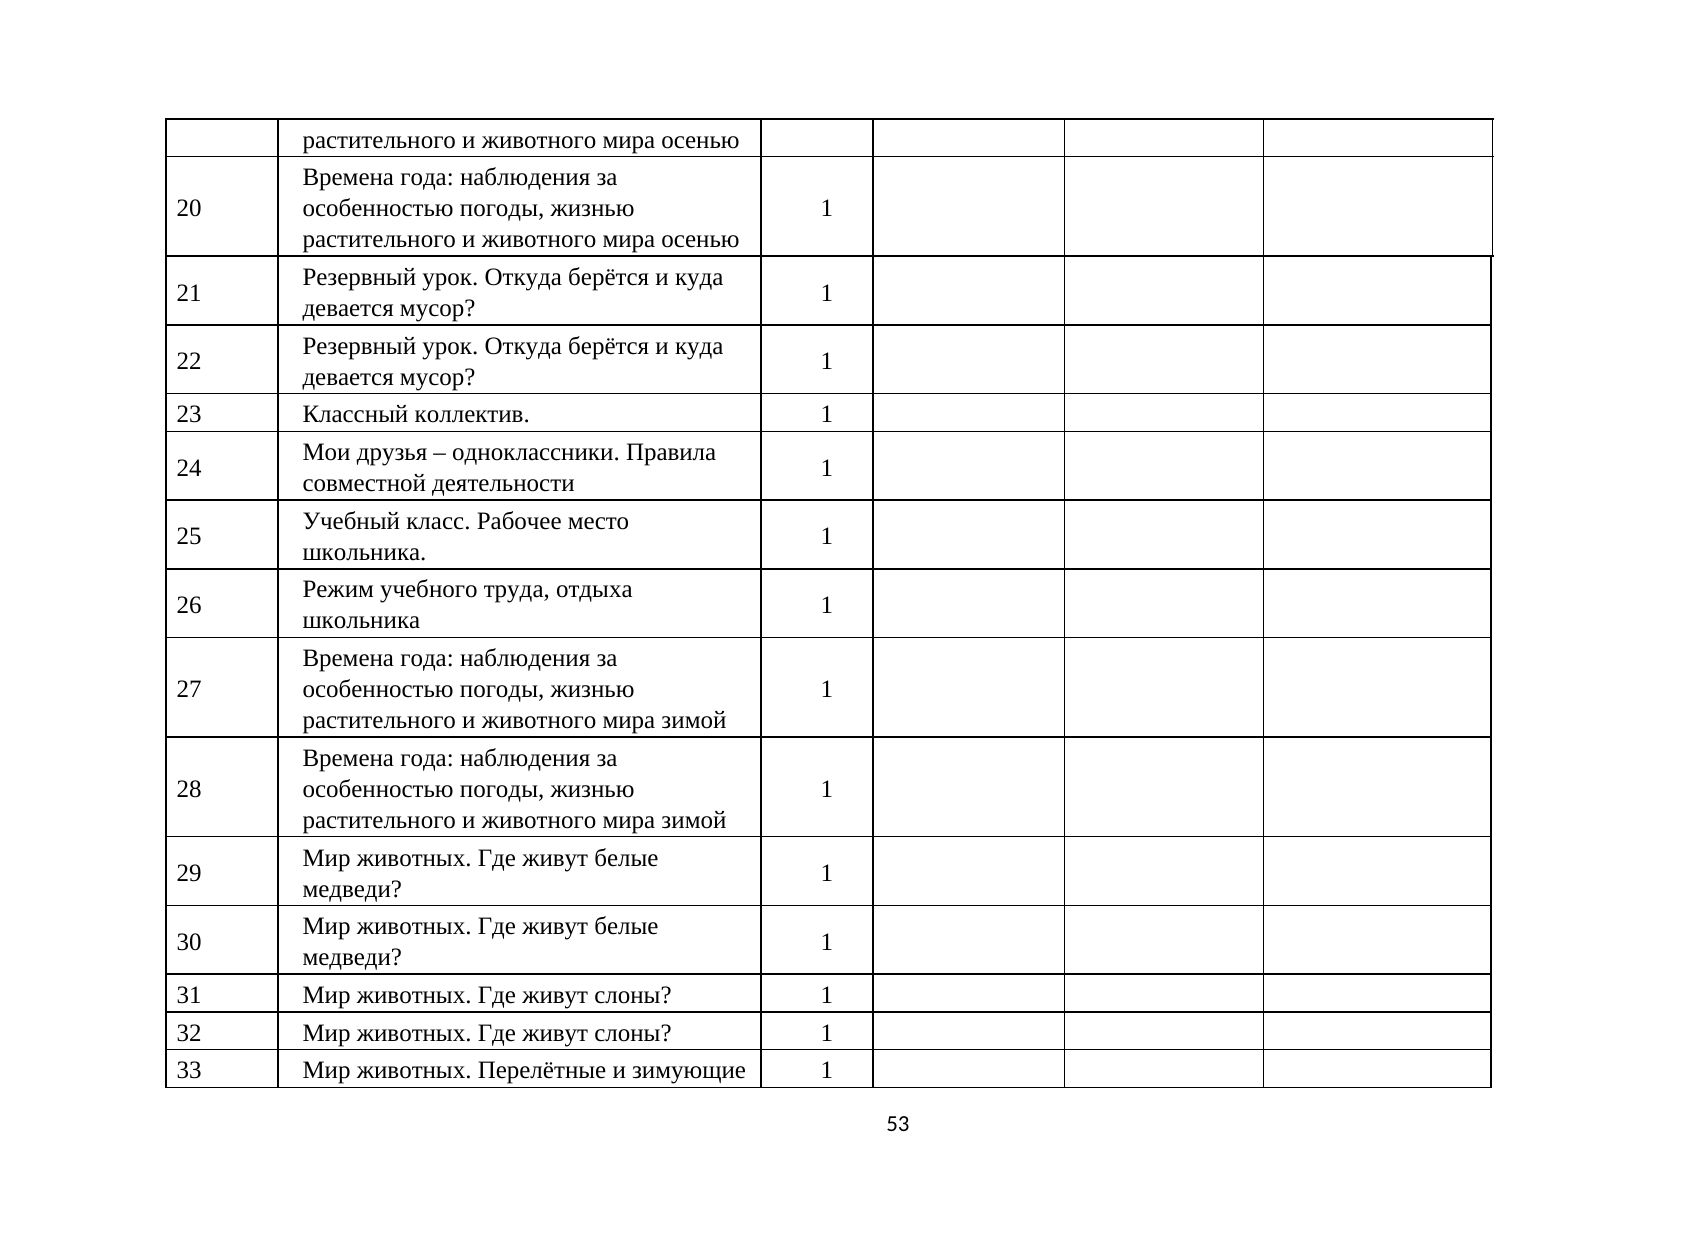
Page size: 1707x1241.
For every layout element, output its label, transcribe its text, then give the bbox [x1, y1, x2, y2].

table_cell [874, 120, 1064, 156]
table_cell [1065, 1013, 1263, 1049]
table_cell 23 [167, 394, 277, 431]
table_cell Времена года: наблюдения за особенностью погоды, жизнью растительного и животного мира зимой [279, 638, 760, 736]
table_cell [874, 394, 1064, 431]
table_cell [1065, 501, 1263, 568]
table_cell [1065, 1050, 1263, 1087]
table_cell 20 [167, 157, 277, 255]
table_cell 1 [762, 157, 872, 255]
table_cell [1264, 120, 1492, 156]
table_cell 30 [167, 906, 277, 973]
table_cell [874, 975, 1064, 1011]
table_cell 31 [167, 975, 277, 1011]
table_cell [1065, 906, 1263, 973]
table_cell [1264, 738, 1490, 836]
table_cell [1065, 738, 1263, 836]
table_cell 24 [167, 432, 277, 499]
table_cell [874, 326, 1064, 393]
table_cell 1 [762, 1050, 872, 1087]
table_cell [874, 638, 1064, 736]
table_cell 1 [762, 326, 872, 393]
table_cell 28 [167, 738, 277, 836]
table_cell 1 [762, 120, 872, 156]
table_cell [874, 738, 1064, 836]
table_cell Режим учебного труда, отдыха школьника [279, 570, 760, 636]
table_cell Мир животных. Где живут белые медведи? [279, 906, 760, 973]
table_cell 1 [762, 1013, 872, 1049]
table_cell [1264, 906, 1490, 973]
table_cell 29 [167, 837, 277, 904]
table_cell 33 [167, 1050, 277, 1087]
table_cell 22 [167, 326, 277, 393]
table_cell [1065, 157, 1263, 255]
table_cell Мир животных. Где живут слоны? [279, 975, 760, 1011]
table_cell [874, 837, 1064, 904]
table_cell 1 [762, 906, 872, 973]
table_cell [1065, 120, 1263, 156]
table_cell 21 [167, 257, 277, 324]
table_cell Резервный урок. Откуда берётся и куда девается мусор? [279, 257, 760, 324]
table_cell 1 [762, 257, 872, 324]
table_cell [874, 906, 1064, 973]
table_cell [1065, 837, 1263, 904]
table_cell 26 [167, 570, 277, 636]
table_cell Мир животных. Где живут слоны? [279, 1013, 760, 1049]
table_cell [1264, 638, 1490, 736]
table_cell 19 [167, 120, 277, 156]
table_cell [1264, 975, 1490, 1011]
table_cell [279, 1050, 760, 1087]
table_cell [1264, 326, 1490, 393]
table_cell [279, 157, 760, 255]
table_cell 1 [762, 570, 872, 636]
table_cell [1065, 394, 1263, 431]
table_cell [1065, 257, 1263, 324]
table_cell 1 [762, 432, 872, 499]
table_cell 1 [762, 501, 872, 568]
table_cell [874, 570, 1064, 636]
table_cell 1 [762, 394, 872, 431]
table_cell 1 [762, 738, 872, 836]
table_cell [1065, 432, 1263, 499]
table_cell [874, 157, 1064, 255]
table_cell [1264, 1050, 1490, 1087]
table_cell Времена года: наблюдения за особенностью погоды, жизнью растительного и животного мира зимой [279, 738, 760, 836]
table_cell [1264, 1013, 1490, 1049]
table_cell Мои друзья – одноклассники. Правила совместной деятельности [279, 432, 760, 499]
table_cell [279, 120, 760, 156]
table_cell Резервный урок. Откуда берётся и куда девается мусор? [279, 326, 760, 393]
table_cell [1065, 570, 1263, 636]
table_cell [1264, 432, 1490, 499]
table_cell [1065, 975, 1263, 1011]
table_cell [874, 432, 1064, 499]
table_cell [874, 501, 1064, 568]
table_cell [1065, 326, 1263, 393]
table_cell [1264, 570, 1490, 636]
table_cell [1264, 837, 1490, 904]
table_cell [1264, 501, 1490, 568]
table_cell 32 [167, 1013, 277, 1049]
table_cell 1 [762, 638, 872, 736]
table_cell [1065, 638, 1263, 736]
table_cell [874, 1050, 1064, 1087]
table_cell Классный коллектив. [279, 394, 760, 431]
table_cell 1 [762, 975, 872, 1011]
table_cell Мир животных. Где живут белые медведи? [279, 837, 760, 904]
table_cell [1264, 394, 1490, 431]
table_cell [874, 1013, 1064, 1049]
table_cell Учебный класс. Рабочее место школьника. [279, 501, 760, 568]
table_cell 27 [167, 638, 277, 736]
table_cell [1264, 157, 1492, 255]
table_cell 1 [762, 837, 872, 904]
table_cell [1264, 257, 1490, 324]
table_cell [874, 257, 1064, 324]
table_cell 25 [167, 501, 277, 568]
